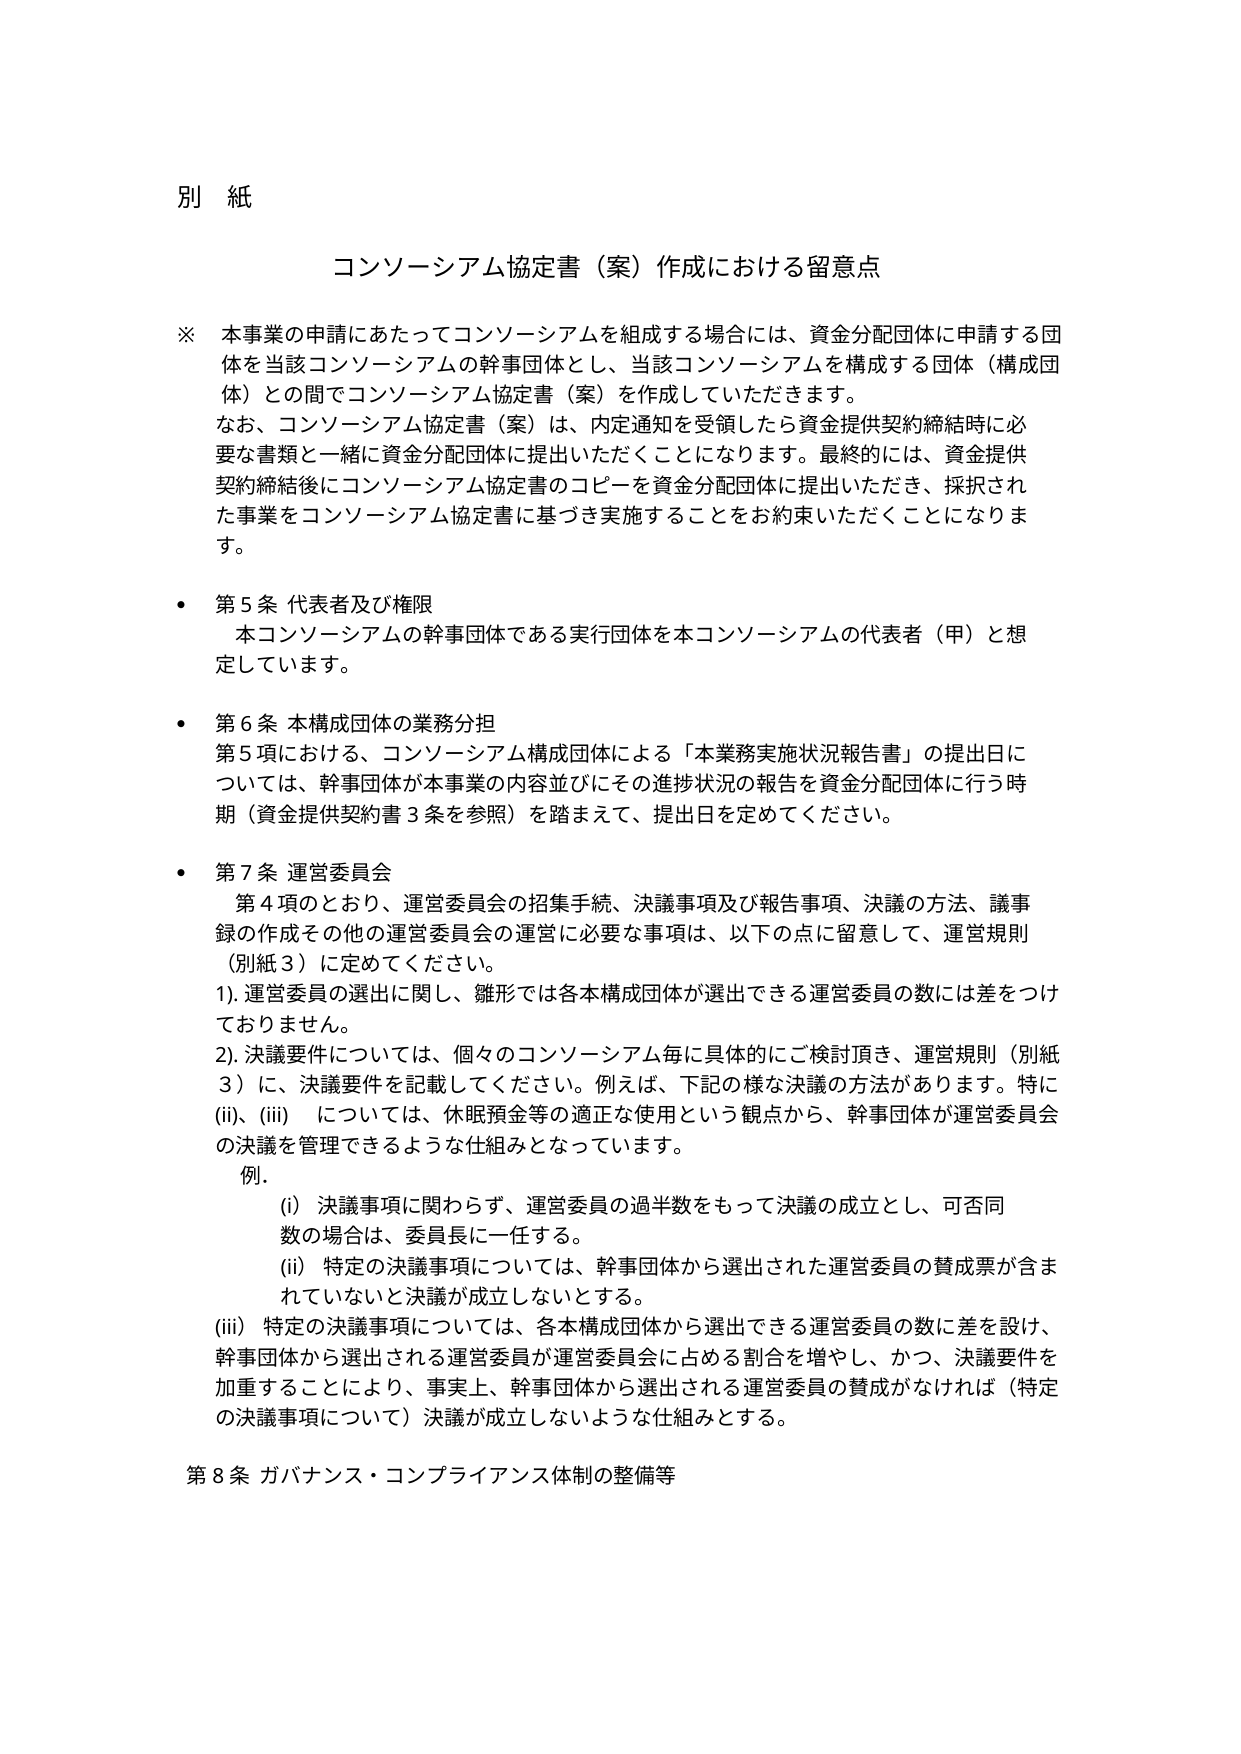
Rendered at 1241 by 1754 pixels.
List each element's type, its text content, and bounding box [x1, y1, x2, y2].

text 第４項のとおり、運営委員会の招集手続、決議事項及び報告事項、決議の方法、議事録の作成その他の運営委員会の運営に必要な事項は、以下の点に留意して、運営規則（別紙３）に定めてください。 [215, 887, 1032, 978]
text 2). 決議要件については、個々のコンソーシアム毎に具体的にご検討頂き、運営規則（別紙３）に、決議要件を記載してください。例えば、下記の様な決議の方法があります。特に(ii)、(iii) については、休眠預金等の適正な使用という観点から、幹事団体が運営委員会の決議を管理できるような仕組みとなっています。 [215, 1038, 1063, 1159]
text (ii） 特定の決議事項については、幹事団体から選出された運営委員の賛成票が含まれていないと決議が成立しないとする。 [280, 1250, 1063, 1310]
list 本事業の申請にあたってコンソーシアムを組成する場合には、資金分配団体に申請する団体を当該コンソーシアムの幹事団体とし、当該コンソーシアムを構成する団体（構成団体）との間でコンソーシアム協定書（案）を作成していただきます。 [177, 318, 1063, 408]
text (i） 決議事項に関わらず、運営委員の過半数をもって決議の成立とし、可否同数の場合は、委員長に一任する。 [280, 1189, 1010, 1250]
text 例． [208, 1159, 1063, 1189]
text (iii） 特定の決議事項については、各本構成団体から選出できる運営委員の数に差を設け、幹事団体から選出される運営委員が運営委員会に占める割合を増やし、かつ、決議要件を 加重することにより、事実上、幹事団体から選出される運営委員の賛成がなければ（特定の決議事項について）決議が成立しないような仕組みとする。 [215, 1310, 1063, 1431]
list 第 5 条 代表者及び権限 [177, 588, 1063, 618]
text なお、コンソーシアム協定書（案）は、内定通知を受領したら資金提供契約締結時に必要な書類と一緒に資金分配団体に提出いただくことになります。最終的には、資金提供契約締結後にコンソーシアム協定書のコピーを資金分配団体に提出いただき、採択された事業をコンソーシアム協定書に基づき実施することをお約束いただくことになります。 [215, 408, 1030, 559]
list 第 6 条 本構成団体の業務分担 [177, 707, 1063, 737]
text 第５項における、コンソーシアム構成団体による「本業務実施状況報告書」の提出日については、幹事団体が本事業の内容並びにその進捗状況の報告を資金分配団体に行う時期（資金提供契約書 3 条を参照）を踏まえて、提出日を定めてください。 [215, 737, 1030, 828]
text 1). 運営委員の選出に関し、雛形では各本構成団体が選出できる運営委員の数には差をつけておりません。 [215, 978, 1063, 1038]
text 第 8 条 ガバナンス・コンプライアンス体制の整備等 [187, 1460, 1063, 1490]
text 別 紙 [177, 177, 1041, 213]
text コンソーシアム協定書（案）作成における留意点 [177, 247, 1041, 284]
text 本コンソーシアムの幹事団体である実行団体を本コンソーシアムの代表者（甲）と想定しています。 [215, 618, 1030, 679]
list 第 7 条 運営委員会 [177, 857, 1063, 887]
